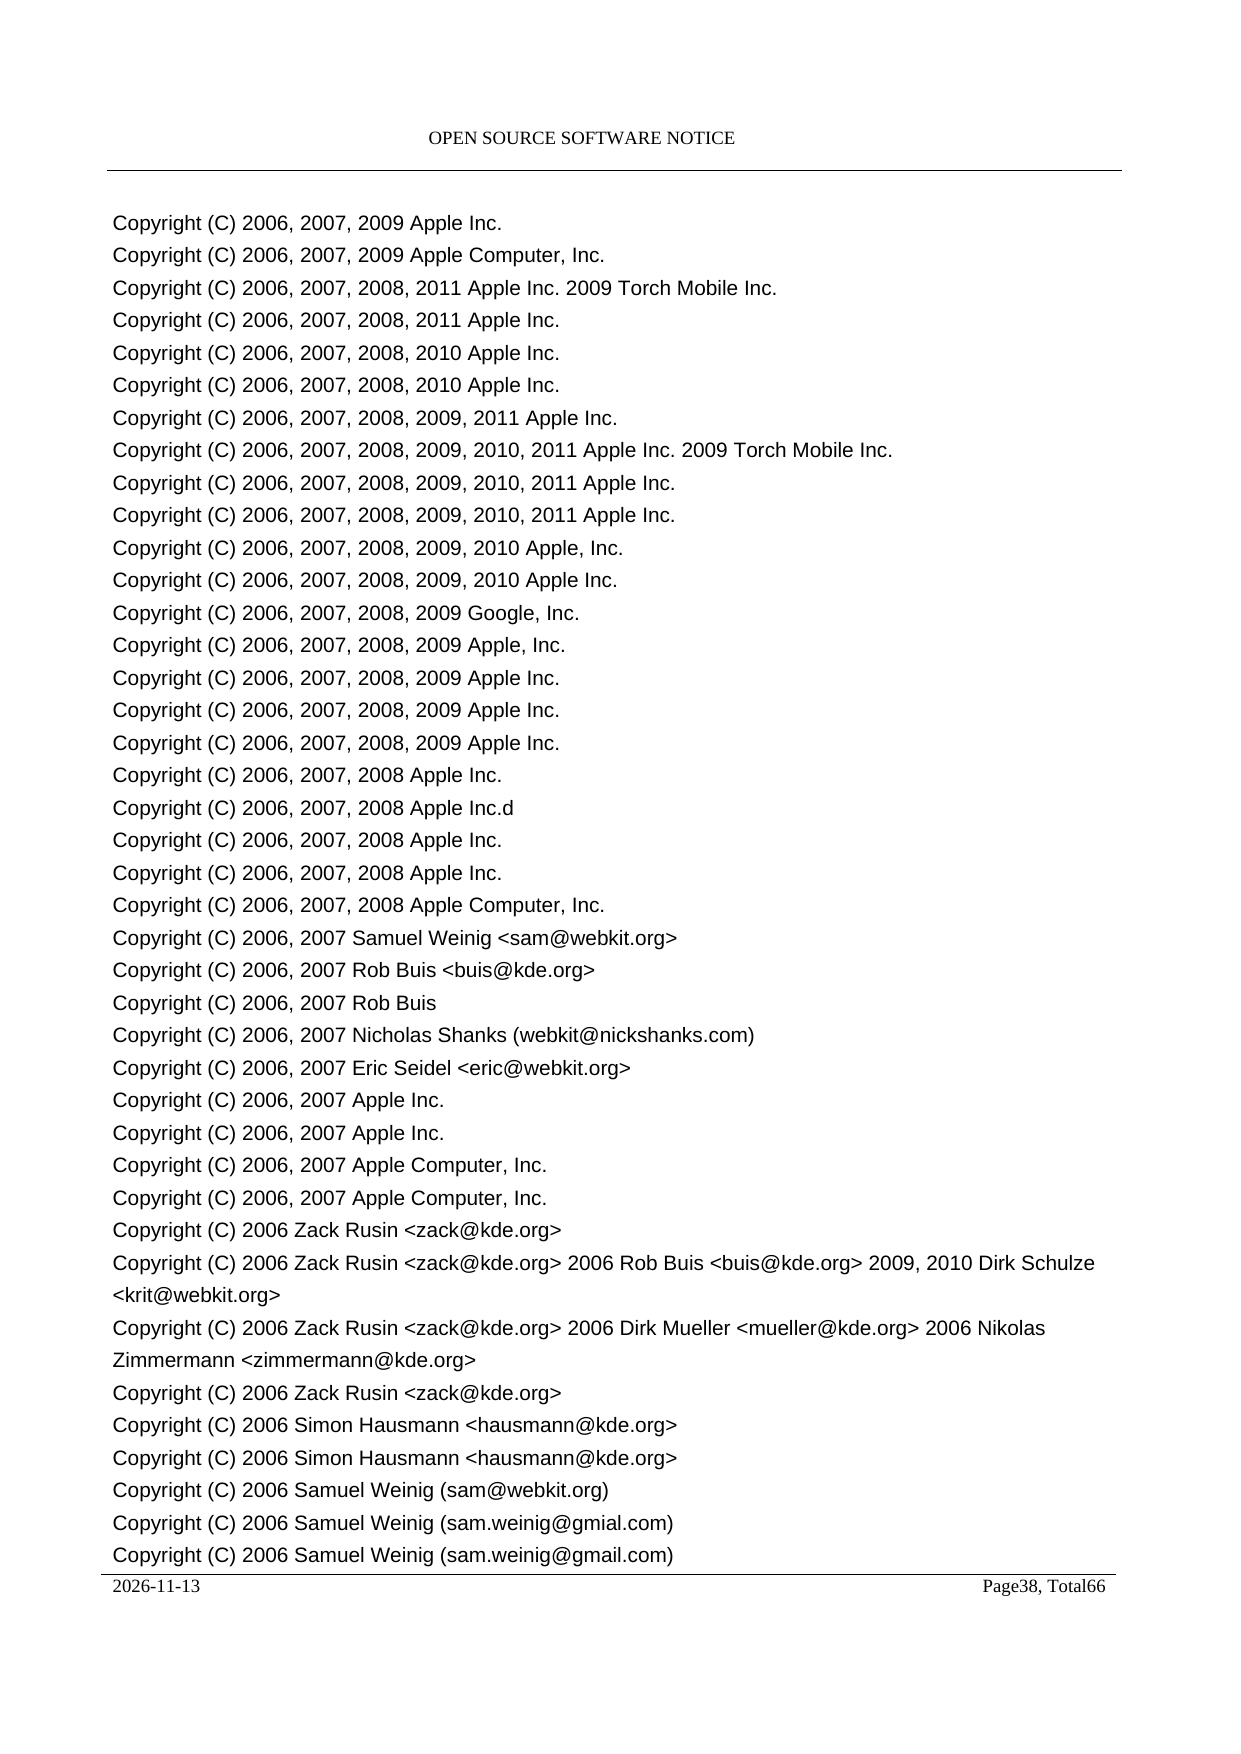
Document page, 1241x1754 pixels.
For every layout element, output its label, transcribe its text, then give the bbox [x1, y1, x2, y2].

text Copyright (C) 2006, 2007, 2008, 2011 Apple Inc. 2009 Torch Mobile Inc. [112, 271, 1128, 304]
text Copyright (C) 2006, 2007, 2009 Apple Computer, Inc. [112, 239, 1128, 271]
text Copyright (C) 2006 Simon Hausmann <hausmann@kde.org> [112, 1441, 1128, 1474]
text Copyright (C) 2006, 2007 Nicholas Shanks (webkit@nickshanks.com) [112, 1019, 1128, 1051]
text Copyright (C) 2006 Zack Rusin <zack@kde.org> [112, 1214, 1128, 1246]
text Copyright (C) 2006 Simon Hausmann <hausmann@kde.org> [112, 1409, 1128, 1441]
text Copyright (C) 2006 Samuel Weinig (sam.weinig@gmial.com) [112, 1506, 1128, 1539]
text Copyright (C) 2006, 2007 Eric Seidel <eric@webkit.org> [112, 1051, 1128, 1084]
text Copyright (C) 2006 Samuel Weinig (sam.weinig@gmail.com) [112, 1539, 1128, 1571]
text Copyright (C) 2006 Zack Rusin <zack@kde.org> 2006 Dirk Mueller <mueller@kde.org> 2006 Nikolas Zimmermann <zimmermann@kde.org> [112, 1311, 1128, 1376]
text Copyright (C) 2006, 2007, 2008 Apple Inc.d [112, 791, 1128, 824]
text Copyright (C) 2006, 2007, 2008 Apple Inc. [112, 824, 1128, 856]
text Copyright (C) 2006 Zack Rusin <zack@kde.org> [112, 1376, 1128, 1409]
text Copyright (C) 2006, 2007, 2008 Apple Inc. [112, 759, 1128, 791]
text Copyright (C) 2006, 2007, 2008, 2009, 2010, 2011 Apple Inc. [112, 466, 1128, 499]
text Copyright (C) 2006, 2007, 2008, 2010 Apple Inc. [112, 336, 1128, 369]
text Copyright (C) 2006, 2007, 2008, 2009, 2010 Apple Inc. [112, 564, 1128, 596]
text Copyright (C) 2006, 2007, 2008, 2009 Apple Inc. [112, 694, 1128, 726]
text Copyright (C) 2006, 2007, 2008, 2009, 2010, 2011 Apple Inc. 2009 Torch Mobile Inc. [112, 434, 1128, 466]
text Copyright (C) 2006, 2007, 2008 Apple Inc. [112, 856, 1128, 889]
text Copyright (C) 2006, 2007 Rob Buis [112, 986, 1128, 1019]
text Copyright (C) 2006, 2007, 2008, 2009, 2010 Apple, Inc. [112, 531, 1128, 564]
text Copyright (C) 2006, 2007 Apple Computer, Inc. [112, 1181, 1128, 1214]
text Copyright (C) 2006, 2007, 2008, 2009 Apple Inc. [112, 661, 1128, 694]
text Copyright (C) 2006, 2007, 2008, 2010 Apple Inc. [112, 369, 1128, 401]
text Copyright (C) 2006, 2007 Apple Computer, Inc. [112, 1149, 1128, 1181]
text Copyright (C) 2006, 2007, 2008 Apple Computer, Inc. [112, 889, 1128, 921]
text Copyright (C) 2006, 2007, 2008, 2009 Apple Inc. [112, 726, 1128, 759]
text Copyright (C) 2006, 2007 Apple Inc. [112, 1116, 1128, 1149]
text Copyright (C) 2006, 2007 Samuel Weinig <sam@webkit.org> [112, 921, 1128, 954]
text Copyright (C) 2006, 2007, 2008, 2009 Google, Inc. [112, 596, 1128, 629]
text Copyright (C) 2006, 2007, 2008, 2009 Apple, Inc. [112, 629, 1128, 661]
text Copyright (C) 2006, 2007, 2008, 2009, 2010, 2011 Apple Inc. [112, 499, 1128, 531]
text Copyright (C) 2006, 2007 Apple Inc. [112, 1084, 1128, 1116]
text Copyright (C) 2006, 2007, 2008, 2009, 2011 Apple Inc. [112, 401, 1128, 434]
text Copyright (C) 2006 Zack Rusin <zack@kde.org> 2006 Rob Buis <buis@kde.org> 2009, 2010 Dirk Schulze <krit@webkit.org> [112, 1246, 1128, 1311]
text Copyright (C) 2006, 2007 Rob Buis <buis@kde.org> [112, 954, 1128, 986]
text Copyright (C) 2006, 2007, 2009 Apple Inc. [112, 206, 1128, 239]
text Copyright (C) 2006 Samuel Weinig (sam@webkit.org) [112, 1474, 1128, 1506]
text Copyright (C) 2006, 2007, 2008, 2011 Apple Inc. [112, 304, 1128, 336]
